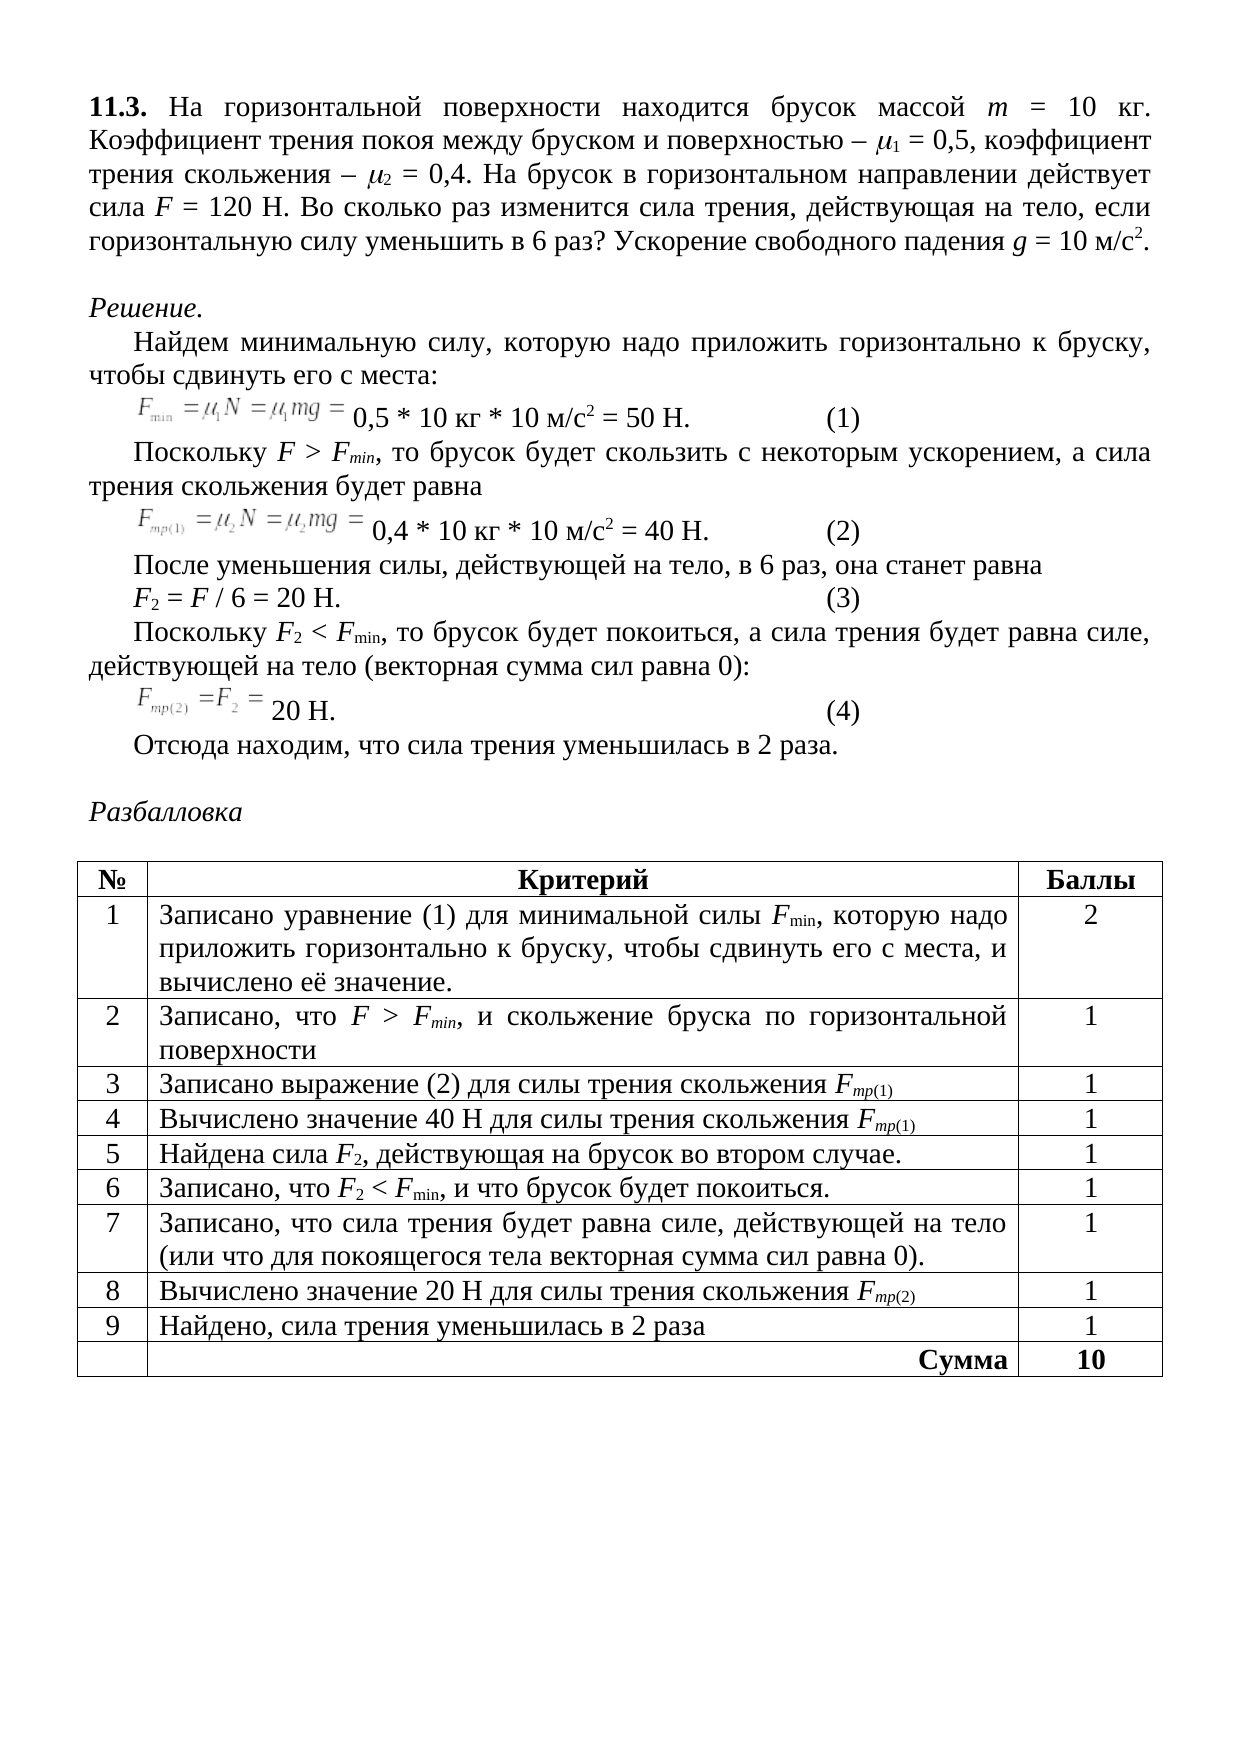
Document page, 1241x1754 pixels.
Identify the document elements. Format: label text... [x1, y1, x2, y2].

table_cell 5 [78, 1136, 147, 1169]
table_header Баллы [1019, 862, 1162, 896]
text Отсюда находим, что сила трения уменьшилась в 2 раза. [89, 727, 1152, 761]
text Поскольку F2 < Fmin, то брусок будет покоиться, а сила трения будет равна силе, действующей на тело (векторная сумма сил равна 0): [89, 614, 1152, 681]
table_cell 8 [78, 1273, 147, 1307]
text F2 = F / 6 = 20 Н. (3) [89, 581, 1152, 614]
table_cell Сумма [148, 1342, 1018, 1376]
table_cell 1 [1019, 1308, 1162, 1341]
table_header № [78, 862, 147, 896]
text Решение. [89, 290, 1152, 324]
table_cell 1 [1019, 1101, 1162, 1135]
table_cell 1 [1019, 1136, 1162, 1169]
text 20 Н. (4) [89, 681, 1152, 727]
text Найдем минимальную силу, которую надо приложить горизонтально к бруску, чтобы сдвинуть его с места: [89, 324, 1152, 391]
table_cell 7 [78, 1205, 147, 1272]
table_header Критерий [148, 862, 1018, 896]
table_cell 9 [78, 1308, 147, 1341]
text 11.3. На горизонтальной поверхности находится брусок массой m = 10 кг. Коэффициент трения покоя между бруском и поверхностью – 1 = 0,5, коэффициент трения скольжения – 2 = 0,4. На брусок в горизонтальном направлении действует сила F = 120 Н. Во сколько раз изменится сила трения, действующая на тело, если горизонтальную силу уменьшить в 6 раз? Ускорение свободного падения g = 10 м/с2. [89, 89, 1152, 257]
table_cell 2 [78, 999, 147, 1066]
table_cell Записано выражение (2) для силы трения скольжения Fтр(1) [148, 1067, 1018, 1100]
table_cell 1 [78, 897, 147, 997]
table_cell Записано, что F2 < Fmin, и что брусок будет покоиться. [148, 1170, 1018, 1204]
table_cell 6 [78, 1170, 147, 1204]
table_cell 3 [78, 1067, 147, 1100]
table_cell Найдено, сила трения уменьшилась в 2 раза [148, 1308, 1018, 1341]
table_cell Найдена сила F2, действующая на брусок во втором случае. [148, 1136, 1018, 1169]
table_cell Записано, что F > Fmin, и скольжение бруска по горизонтальной поверхности [148, 999, 1018, 1066]
table_cell [78, 1342, 147, 1376]
table_cell 4 [78, 1101, 147, 1135]
table_cell Вычислено значение 40 Н для силы трения скольжения Fтр(1) [148, 1101, 1018, 1135]
text После уменьшения силы, действующей на тело, в 6 раз, она станет равна [89, 547, 1152, 581]
table_cell Вычислено значение 20 Н для силы трения скольжения Fтр(2) [148, 1273, 1018, 1307]
table_cell 1 [1019, 999, 1162, 1066]
text Разбалловка [89, 794, 1152, 828]
table_cell 10 [1019, 1342, 1162, 1376]
table_cell 1 [1019, 1170, 1162, 1204]
table_cell 1 [1019, 1205, 1162, 1272]
table_cell Записано уравнение (1) для минимальной силы Fmin, которую надо приложить горизонтально к бруску, чтобы сдвинуть его с места, и вычислено её значение. [148, 897, 1018, 997]
text 0,4 * 10 кг * 10 м/с2 = 40 Н. (2) [89, 501, 1152, 547]
text 0,5 * 10 кг * 10 м/с2 = 50 Н. (1) [89, 391, 1152, 434]
table_cell Записано, что сила трения будет равна силе, действующей на тело (или что для покоящегося тела векторная сумма сил равна 0). [148, 1205, 1018, 1272]
table_cell 2 [1019, 897, 1162, 997]
table_cell 1 [1019, 1067, 1162, 1100]
text Поскольку F > Fmin, то брусок будет скользить с некоторым ускорением, а сила трения скольжения будет равна [89, 434, 1152, 501]
table_cell 1 [1019, 1273, 1162, 1307]
